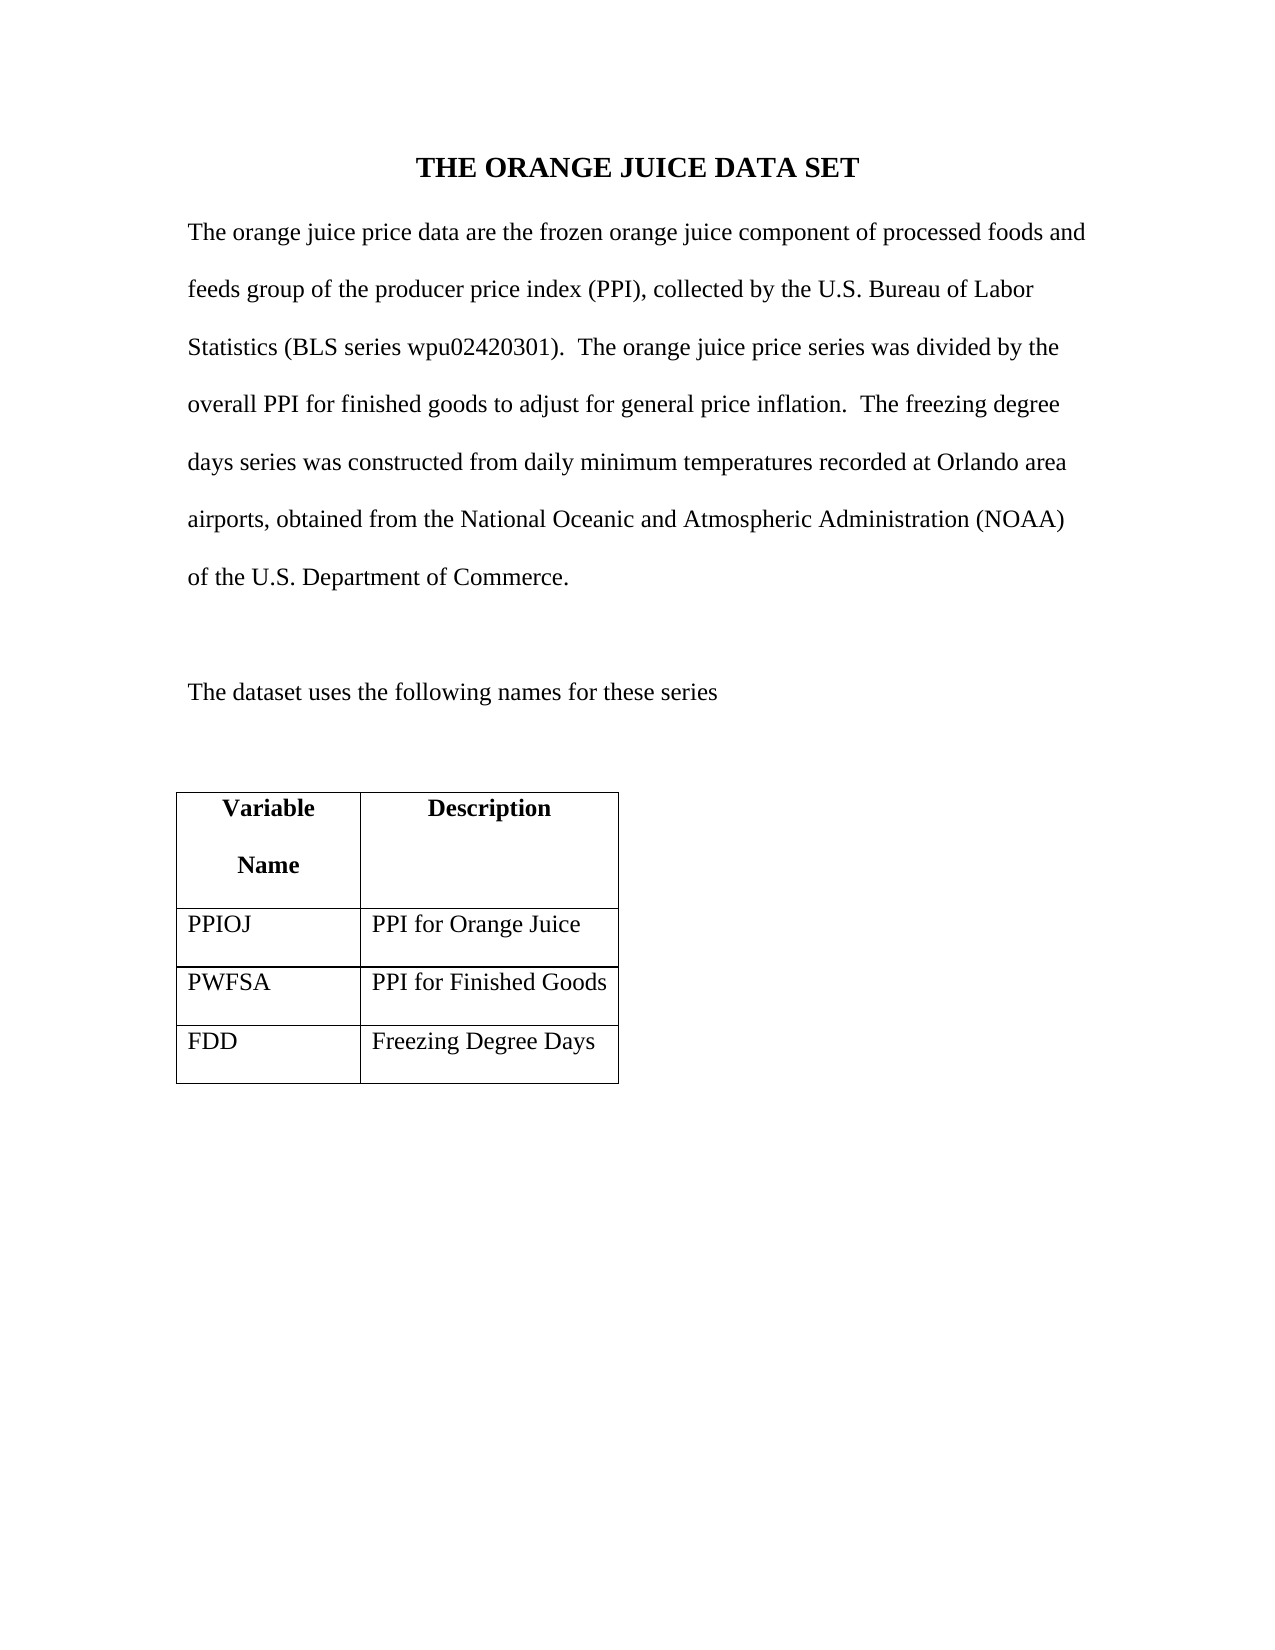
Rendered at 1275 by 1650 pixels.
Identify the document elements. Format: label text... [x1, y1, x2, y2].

table_header Variable Name [177, 793, 360, 908]
table_cell PWFSA [177, 968, 360, 1025]
text The dataset uses the following names for these series [187, 677, 1087, 706]
table_cell FDD [177, 1026, 360, 1083]
table_cell PPIOJ [177, 909, 360, 966]
table_header Description [361, 793, 618, 908]
table_cell Freezing Degree Days [361, 1026, 618, 1083]
subtitle THE ORANGE JUICE DATA SET [187, 150, 1087, 183]
table_cell PPI for Orange Juice [361, 909, 618, 966]
table_cell PPI for Finished Goods [361, 968, 618, 1025]
text The orange juice price data are the frozen orange juice component of processed foods and feeds group of the producer price index (PPI), collected by the U.S. Bureau of Labor Statistics (BLS series wpu02420301). The orange juice price series was divided by the overall PPI for finished goods to adjust for general price inflation. The freezing degree days series was constructed from daily minimum temperatures recorded at Orlando area airports, obtained from the National Oceanic and Atmospheric Administration (NOAA) of the U.S. Department of Commerce. [187, 217, 1087, 591]
